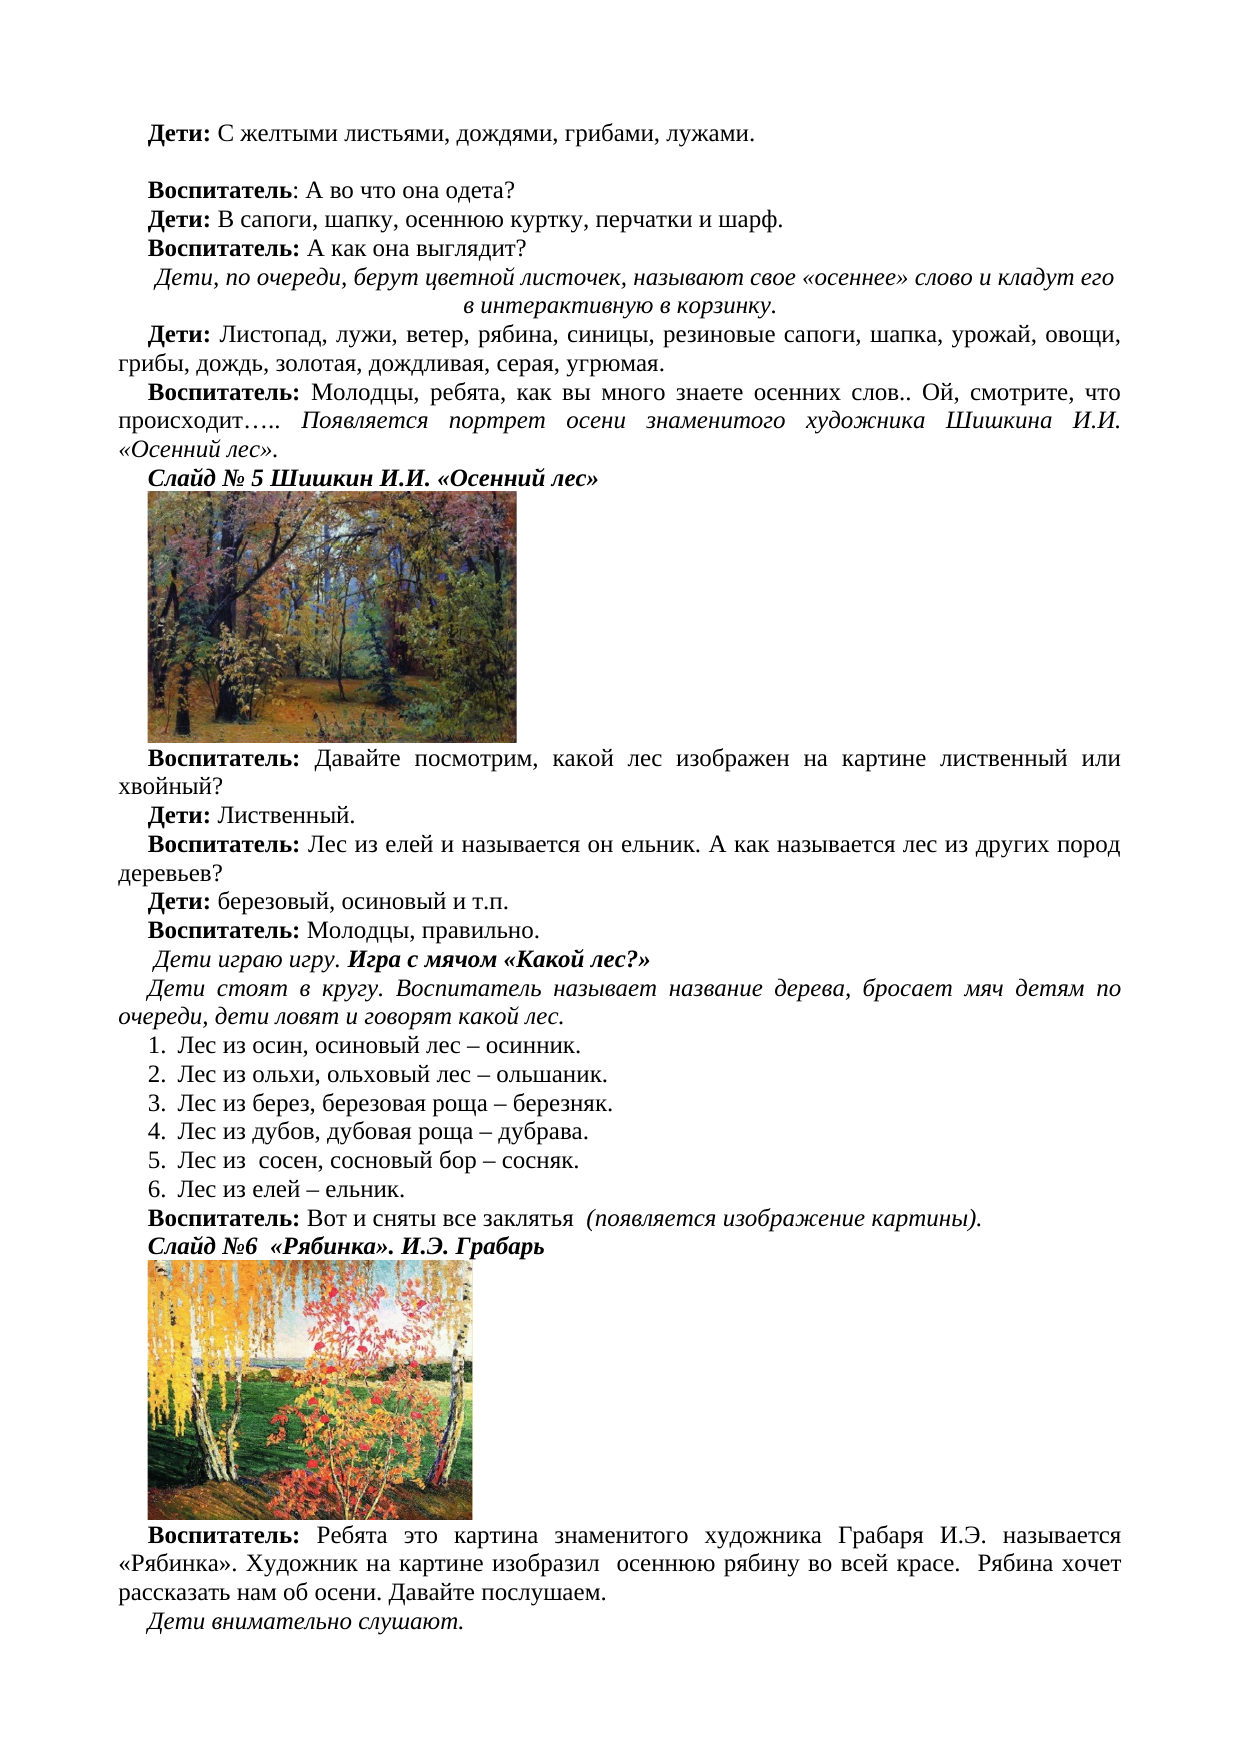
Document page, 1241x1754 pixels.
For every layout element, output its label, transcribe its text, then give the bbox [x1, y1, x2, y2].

list Лес из сосен, сосновый бор – сосняк. [118, 1145, 1122, 1174]
list Лес из осин, осиновый лес – осинник. [118, 1030, 1122, 1059]
text Дети: В сапоги, шапку, осеннюю куртку, перчатки и шарф. [118, 204, 1122, 233]
text Дети внимательно слушают. [118, 1606, 1122, 1635]
list Лес из елей – ельник. [118, 1174, 1122, 1203]
text Воспитатель: Молодцы, правильно. [118, 915, 1122, 944]
text Воспитатель: Ребята это картина знаменитого художника Грабаря И.Э. называется «Рябинка». Художник на картине изобразил осеннюю рябину во всей красе. Рябина хочет рассказать нам об осени. Давайте послушаем. [118, 1520, 1122, 1606]
text Воспитатель: Давайте посмотрим, какой лес изображен на картине лиственный или хвойный? [118, 743, 1122, 800]
text Дети: березовый, осиновый и т.п. [118, 886, 1122, 915]
text Дети, по очереди, берут цветной листочек, называют свое «осеннее» слово и кладут его в интерактивную в корзинку. [118, 262, 1122, 319]
picture [147, 491, 517, 743]
text Дети: С желтыми листьями, дождями, грибами, лужами. [118, 118, 1122, 147]
text Дети играю игру. Игра с мячом «Какой лес?» [118, 944, 1122, 973]
text Дети: Листопад, лужи, ветер, рябина, синицы, резиновые сапоги, шапка, урожай, овощи, грибы, дождь, золотая, дождливая, серая, угрюмая. [118, 319, 1122, 377]
text Воспитатель: Молодцы, ребята, как вы много знаете осенних слов.. Ой, смотрите, что происходит….. Появляется портрет осени знаменитого художника Шишкина И.И. «Осенний лес». [118, 377, 1122, 463]
text Дети стоят в кругу. Воспитатель называет название дерева, бросает мяч детям по очереди, дети ловят и говорят какой лес. [118, 973, 1122, 1030]
text Воспитатель: Вот и сняты все заклятья (появляется изображение картины). [118, 1203, 1122, 1231]
list Лес из дубов, дубовая роща – дубрава. [118, 1116, 1122, 1145]
text Воспитатель: А как она выглядит? [118, 233, 1122, 262]
text Слайд № 5 Шишкин И.И. «Осенний лес» [118, 463, 1122, 492]
text Слайд №6 «Рябинка». И.Э. Грабарь [118, 1231, 1122, 1260]
text Воспитатель: А во что она одета? [118, 176, 1122, 204]
picture [147, 1260, 473, 1520]
text Воспитатель: Лес из елей и называется он ельник. А как называется лес из других пород деревьев? [118, 829, 1122, 886]
list Лес из берез, березовая роща – березняк. [118, 1088, 1122, 1116]
list Лес из ольхи, ольховый лес – ольшаник. [118, 1059, 1122, 1088]
text Дети: Лиственный. [118, 800, 1122, 829]
